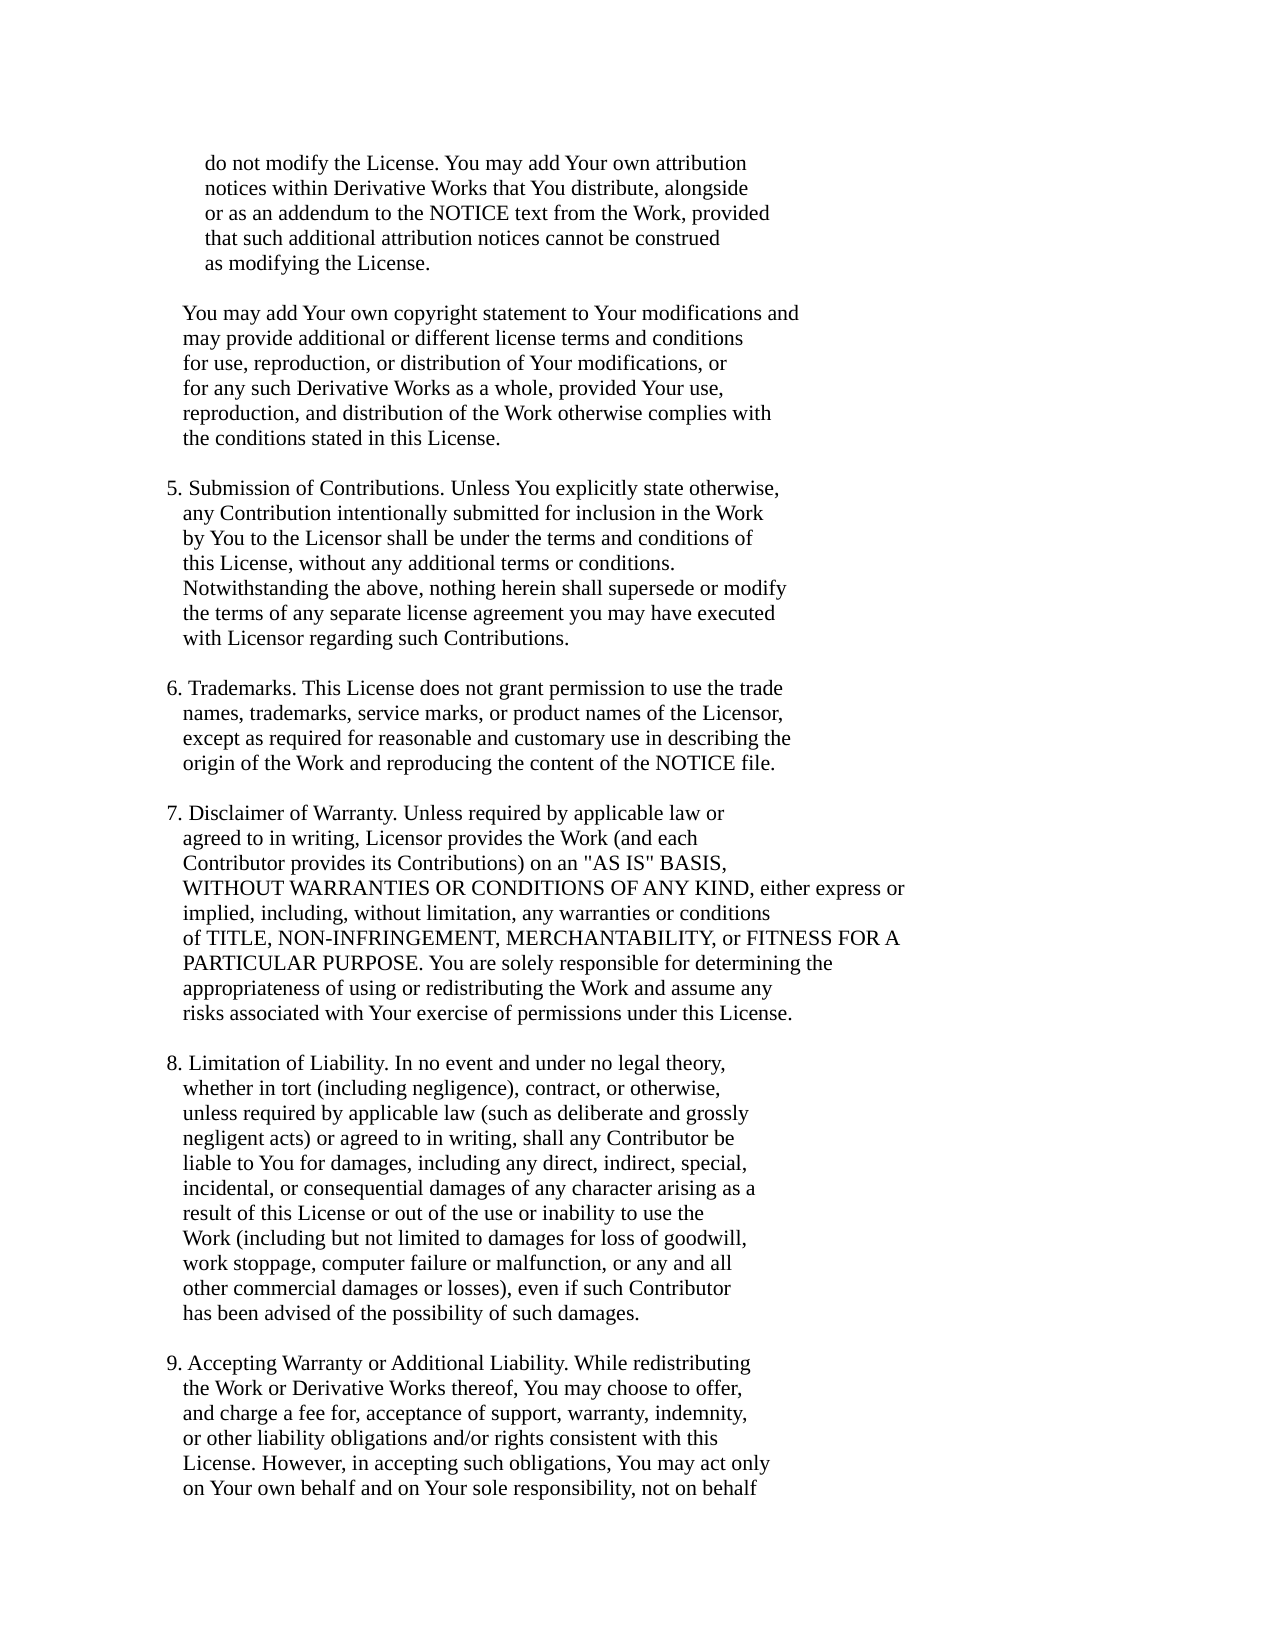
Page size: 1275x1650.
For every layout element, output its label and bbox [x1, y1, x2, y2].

text [150, 150, 1125, 1500]
